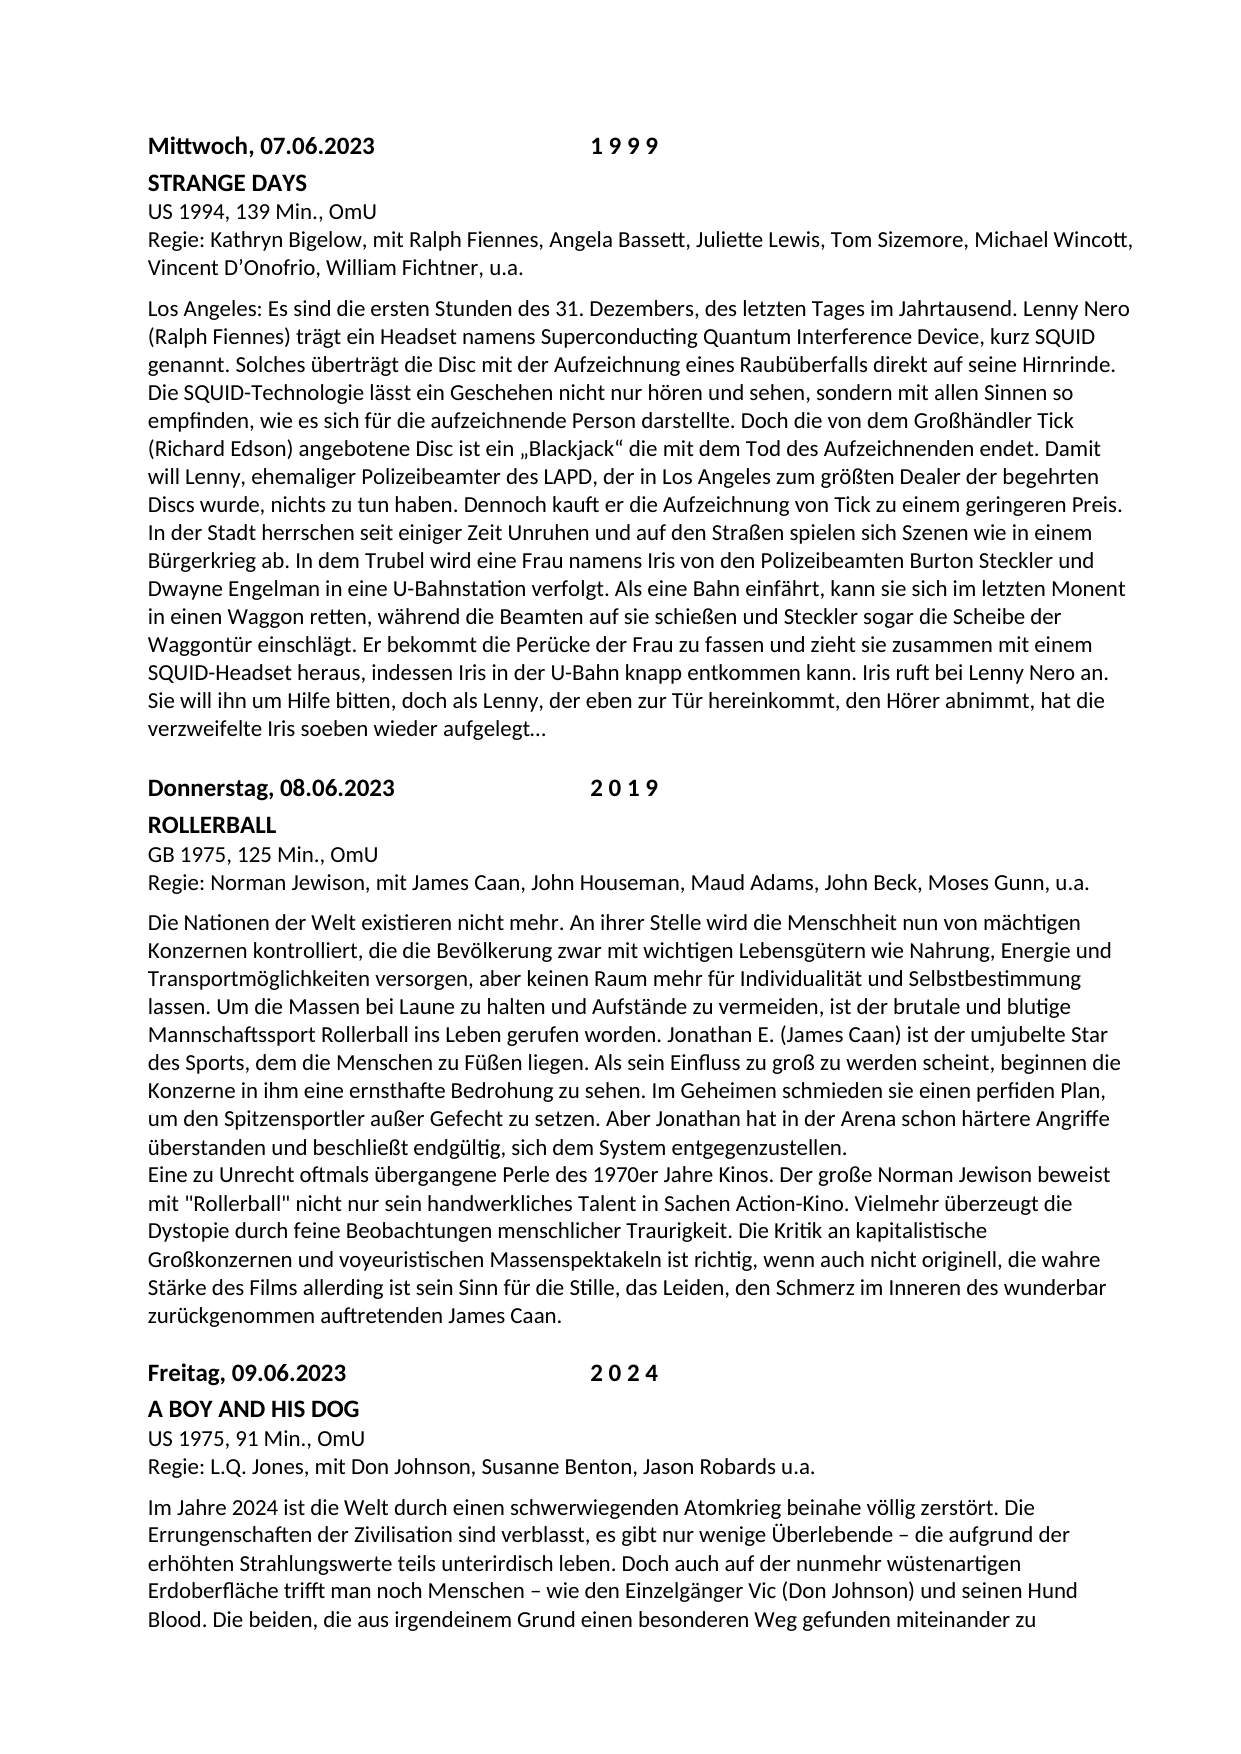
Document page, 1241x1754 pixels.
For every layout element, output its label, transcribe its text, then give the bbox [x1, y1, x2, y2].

text Mittwoch, 07.06.2023 1 9 9 9 [148, 130, 1137, 160]
text Donnerstag, 08.06.2023 2 0 1 9 [148, 773, 1137, 803]
text A BOY AND HIS DOG [148, 1393, 1137, 1424]
text Los Angeles: Es sind die ersten Stunden des 31. Dezembers, des letzten Tages im Jahrtausend. Lenny Nero (Ralph Fiennes) trägt ein Headset namens Superconducting Quantum Interference Device, kurz SQUID genannt. Solches überträgt die Disc mit der Aufzeichnung eines Raubüberfalls direkt auf seine Hirnrinde. Die SQUID-Technologie lässt ein Geschehen nicht nur hören und sehen, sondern mit allen Sinnen so empfinden, wie es sich für die aufzeichnende Person darstellte. Doch die von dem Großhändler Tick (Richard Edson) angebotene Disc ist ein „Blackjack“ die mit dem Tod des Aufzeichnenden endet. Damit will Lenny, ehemaliger Polizeibeamter des LAPD, der in Los Angeles zum größten Dealer der begehrten Discs wurde, nichts zu tun haben. Dennoch kauft er die Aufzeichnung von Tick zu einem geringeren Preis. In der Stadt herrschen seit einiger Zeit Unruhen und auf den Straßen spielen sich Szenen wie in einem Bürgerkrieg ab. In dem Trubel wird eine Frau namens Iris von den Polizeibeamten Burton Steckler und Dwayne Engelman in eine U-Bahnstation verfolgt. Als eine Bahn einfährt, kann sie sich im letzten Monent in einen Waggon retten, während die Beamten auf sie schießen und Steckler sogar die Scheibe der Waggontür einschlägt. Er bekommt die Perücke der Frau zu fassen und zieht sie zusammen mit einem SQUID-Headset heraus, indessen Iris in der U-Bahn knapp entkommen kann. Iris ruft bei Lenny Nero an. Sie will ihn um Hilfe bitten, doch als Lenny, der eben zur Tür hereinkommt, den Hörer abnimmt, hat die verzweifelte Iris soeben wieder aufgelegt… [148, 294, 1137, 742]
text GB 1975, 125 Min., OmU [148, 840, 1137, 868]
text Regie: Kathryn Bigelow, mit Ralph Fiennes, Angela Bassett, Juliette Lewis, Tom Sizemore, Michael Wincott, Vincent D’Onofrio, William Fichtner, u.a. [148, 225, 1137, 281]
text Eine zu Unrecht oftmals übergangene Perle des 1970er Jahre Kinos. Der große Norman Jewison beweist mit "Rollerball" nicht nur sein handwerkliches Talent in Sachen Action-Kino. Vielmehr überzeugt die Dystopie durch feine Beobachtungen menschlicher Traurigkeit. Die Kritik an kapitalistische Großkonzernen und voyeuristischen Massenspektakeln ist richtig, wenn auch nicht originell, die wahre Stärke des Films allerding ist sein Sinn für die Stille, das Leiden, den Schmerz im Inneren des wunderbar zurückgenommen auftretenden James Caan. [148, 1161, 1137, 1329]
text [148, 1493, 1137, 1633]
text STRANGE DAYS US 1994, 139 Min., OmU [148, 167, 1137, 225]
text Die Nationen der Welt existieren nicht mehr. An ihrer Stelle wird die Menschheit nun von mächtigen Konzernen kontrolliert, die die Bevölkerung zwar mit wichtigen Lebensgütern wie Nahrung, Energie und Transportmöglichkeiten versorgen, aber keinen Raum mehr für Individualität und Selbstbestimmung lassen. Um die Massen bei Laune zu halten und Aufstände zu vermeiden, ist der brutale und blutige Mannschaftssport Rollerball ins Leben gerufen worden. Jonathan E. (James Caan) ist der umjubelte Star des Sports, dem die Menschen zu Füßen liegen. Als sein Einfluss zu groß zu werden scheint, beginnen die Konzerne in ihm eine ernsthafte Bedrohung zu sehen. Im Geheimen schmieden sie einen perfiden Plan, um den Spitzensportler außer Gefecht zu setzen. Aber Jonathan hat in der Arena schon härtere Angriffe überstanden und beschließt endgültig, sich dem System entgegenzustellen. [148, 908, 1137, 1161]
text Regie: L.Q. Jones, mit Don Johnson, Susanne Benton, Jason Robards u.a. [148, 1452, 1137, 1480]
text Regie: Norman Jewison, mit James Caan, John Houseman, Maud Adams, John Beck, Moses Gunn, u.a. [148, 868, 1181, 896]
text Freitag, 09.06.2023 2 0 2 4 [148, 1357, 1137, 1387]
text US 1975, 91 Min., OmU [148, 1424, 1137, 1452]
text ROLLERBALL [148, 809, 1137, 840]
